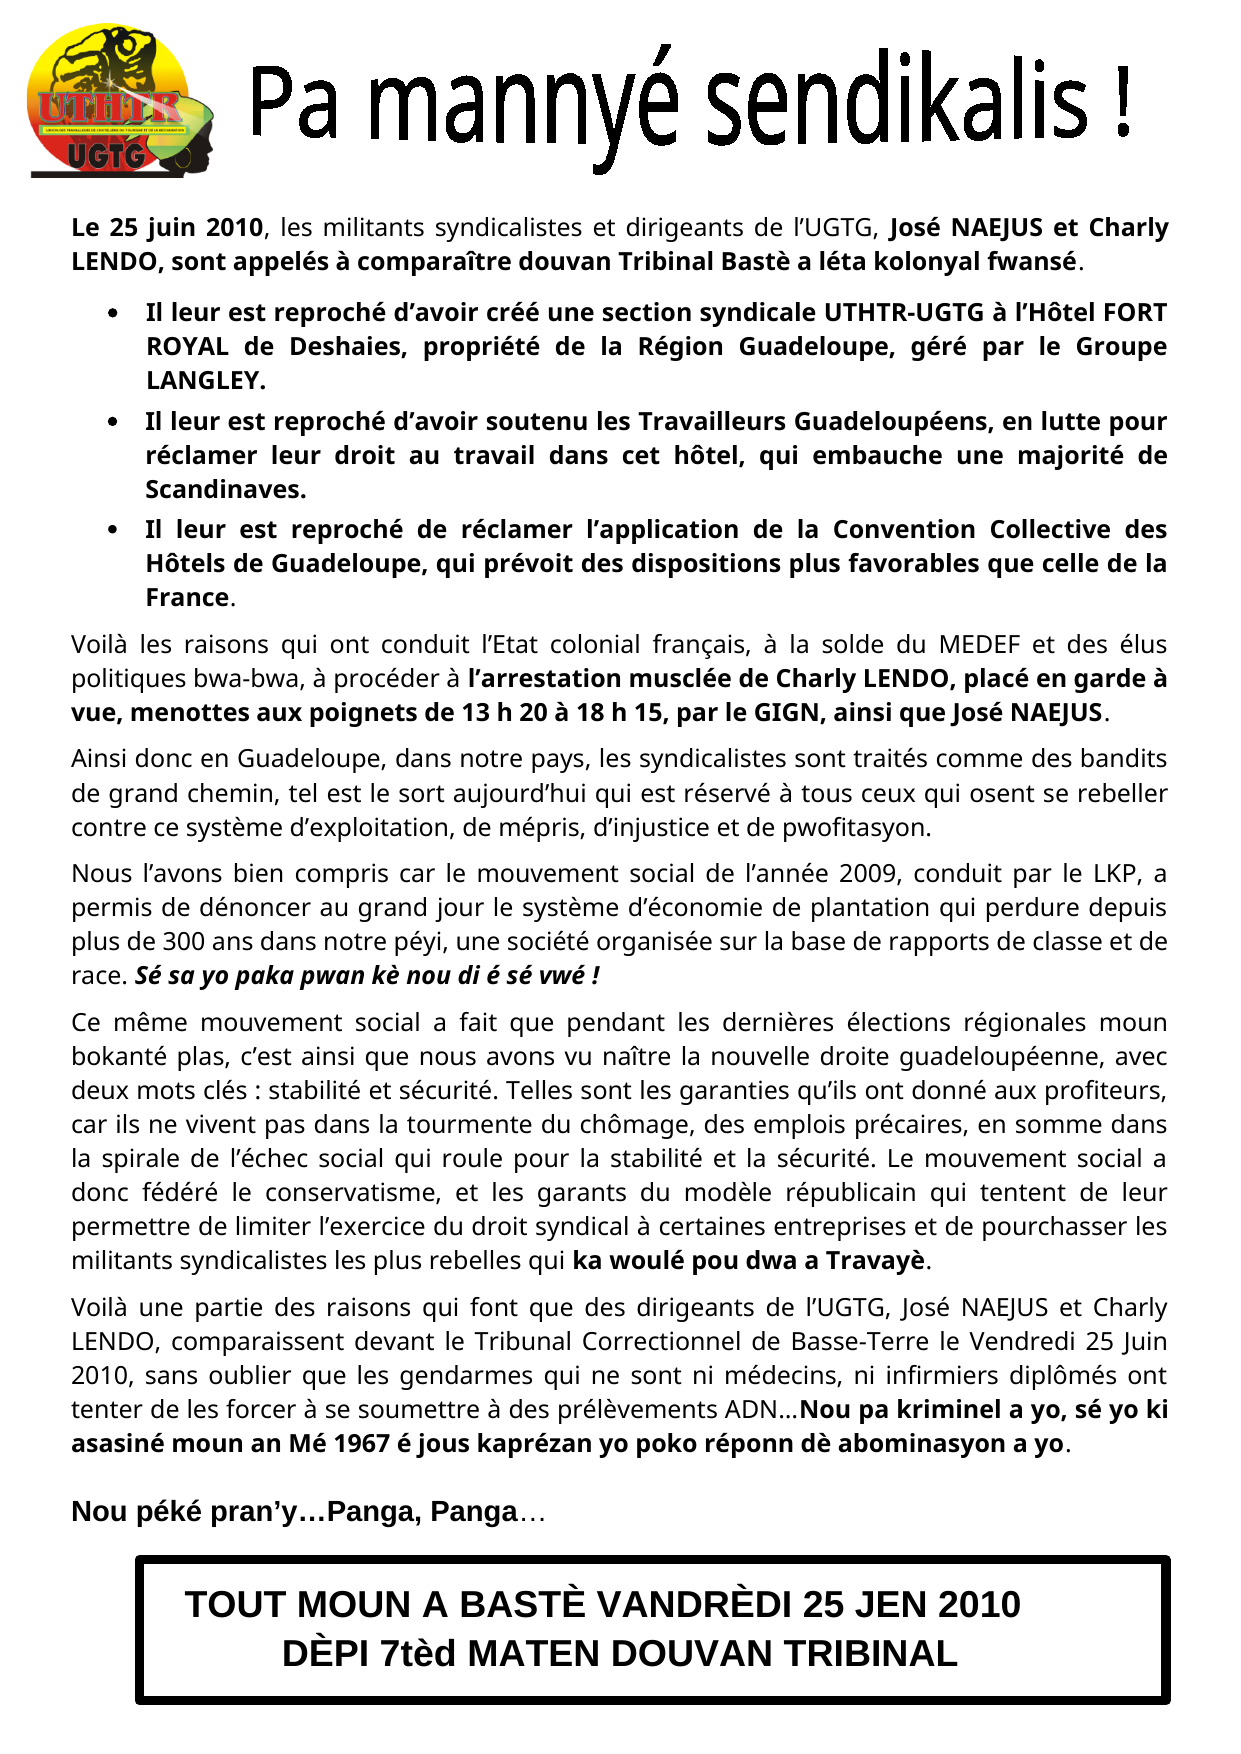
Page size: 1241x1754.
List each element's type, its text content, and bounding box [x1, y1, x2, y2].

text Nous l’avons bien compris car le mouvement social de l’année 2009, conduit par le LKP, a permis de dénoncer au grand jour le système d’économie de plantation qui perdure depuis plus de 300 ans dans notre péyi, une société organisée sur la base de rapports de classe et de race. Sé sa yo paka pwan kè nou di é sé vwé ! [71, 856, 1169, 992]
picture [26, 23, 216, 177]
list Il leur est reproché d’avoir soutenu les Travailleurs Guadeloupéens, en lutte pour réclamer leur droit au travail dans cet hôtel, qui embauche une majorité de Scandinaves. [108, 403, 1169, 506]
text Le 25 juin 2010, les militants syndicalistes et dirigeants de l’UGTG, José NAEJUS et Charly LENDO, sont appelés à comparaître douvan Tribinal Bastè a léta kolonyal fwansé. [71, 210, 1169, 278]
list Il leur est reproché de réclamer l’application de la Convention Collective des Hôtels de Guadeloupe, qui prévoit des dispositions plus favorables que celle de la France. [108, 512, 1169, 614]
list Il leur est reproché d’avoir créé une section syndicale UTHTR-UGTG à l’Hôtel FORT ROYAL de Deshaies, propriété de la Région Guadeloupe, géré par le Groupe LANGLEY. [108, 295, 1169, 397]
text dèpi 7tèd maten douvan Tribinal [71, 1632, 1169, 1675]
text Ainsi donc en Guadeloupe, dans notre pays, les syndicalistes sont traités comme des bandits de grand chemin, tel est le sort aujourd’hui qui est réservé à tous ceux qui osent se rebeller contre ce système d’exploitation, de mépris, d’injustice et de pwofitasyon. [71, 741, 1169, 843]
text Voilà une partie des raisons qui font que des dirigeants de l’UGTG, José NAEJUS et Charly LENDO, comparaissent devant le Tribunal Correctionnel de Basse-Terre le Vendredi 25 Juin 2010, sans oublier que les gendarmes qui ne sont ni médecins, ni infirmiers diplômés ont tenter de les forcer à se soumettre à des prélèvements ADN…Nou pa kriminel a yo, sé yo ki asasiné moun an Mé 1967 é jous kaprézan yo poko réponn dè abominasyon a yo. [71, 1289, 1169, 1460]
text TOUT MOUN A BASTÈ VANDRÈDI 25 JEN 2010 [71, 1582, 1169, 1625]
text Ce même mouvement social a fait que pendant les dernières élections régionales moun bokanté plas, c’est ainsi que nous avons vu naître la nouvelle droite guadeloupéenne, avec deux mots clés : stabilité et sécurité. Telles sont les garanties qu’ils ont donné aux profiteurs, car ils ne vivent pas dans la tourmente du chômage, des emplois précaires, en somme dans la spirale de l’échec social qui roule pour la stabilité et la sécurité. Le mouvement social a donc fédéré le conservatisme, et les garants du modèle républicain qui tentent de leur permettre de limiter l’exercice du droit syndical à certaines entreprises et de pourchasser les militants syndicalistes les plus rebelles qui ka woulé pou dwa a Travayè. [71, 1004, 1169, 1277]
text Voilà les raisons qui ont conduit l’Etat colonial français, à la solde du MEDEF et des élus politiques bwa-bwa, à procéder à l’arrestation musclée de Charly LENDO, placé en garde à vue, menottes aux poignets de 13 h 20 à 18 h 15, par le GIGN, ainsi que José NAEJUS. [71, 626, 1169, 729]
text Nou péké pran’y…Panga, Panga… [71, 1494, 1169, 1527]
